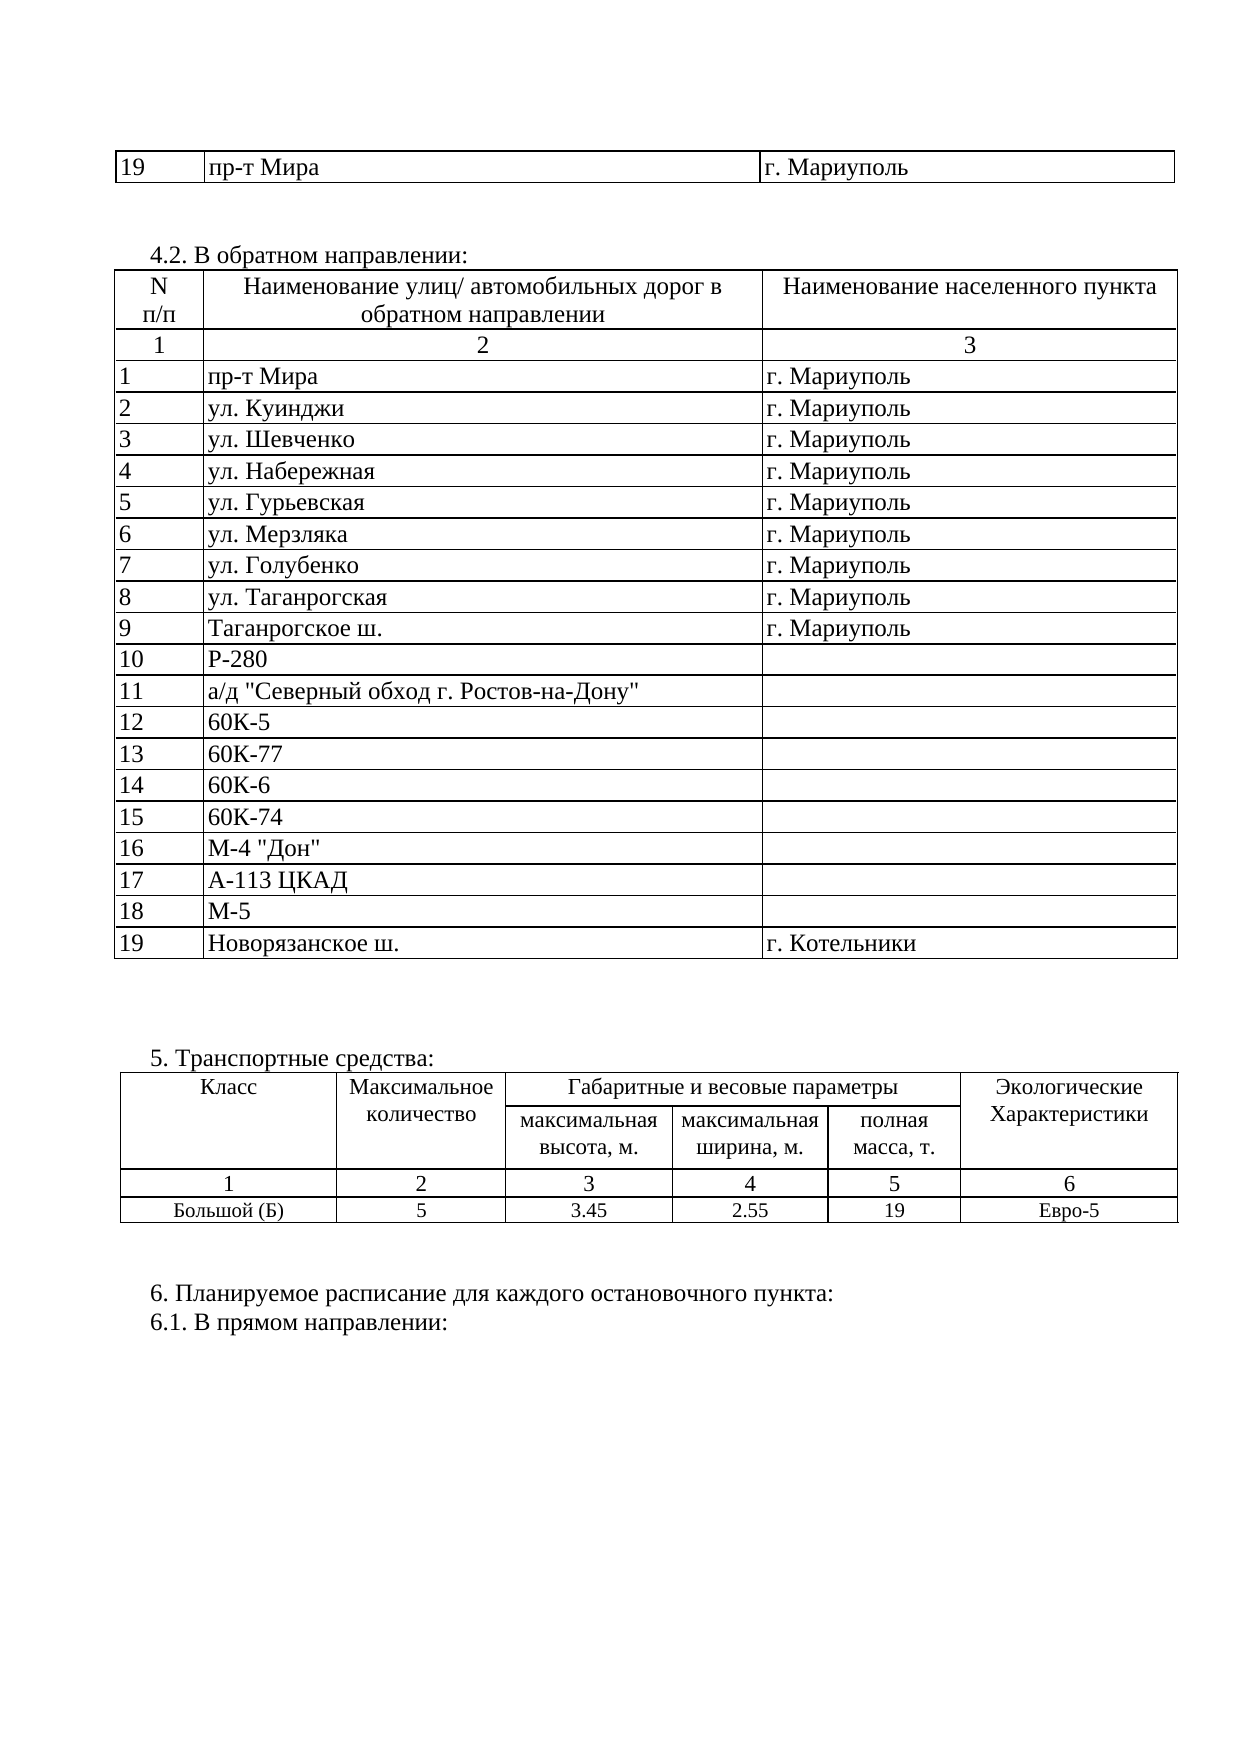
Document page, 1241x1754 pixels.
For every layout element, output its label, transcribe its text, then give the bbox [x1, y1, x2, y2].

table_cell г. Мариуполь [763, 486, 1177, 517]
table_cell 2 [115, 392, 203, 423]
table_cell пр-т Мира [204, 361, 762, 391]
table_cell 2 [337, 1170, 505, 1196]
text 5. Транспортные средства: [150, 1043, 1090, 1072]
table_cell [763, 832, 1177, 863]
table_cell А-113 ЦКАД [204, 865, 762, 894]
table_cell 3 [115, 424, 203, 454]
table_cell 19 [829, 1198, 960, 1222]
table_header Наименование улиц/ автомобильных дорог в обратном направлении [204, 271, 762, 328]
table_cell 17 [115, 864, 203, 894]
table_cell ул. Гурьевская [204, 487, 762, 517]
table_cell полная масса, т. [829, 1107, 960, 1168]
table_cell пр-т Мира [205, 152, 759, 181]
table_cell [763, 737, 1177, 769]
table_header Наименование населенного пункта [763, 271, 1177, 328]
table_cell 16 [115, 833, 203, 863]
table_cell 13 [115, 738, 203, 769]
table_cell 15 [115, 801, 203, 832]
table_cell ул. Мерзляка [204, 519, 762, 548]
table_cell 19 [117, 152, 204, 181]
table_cell 60К-6 [204, 770, 762, 800]
table_cell 6 [115, 518, 203, 548]
table_cell ул. Шевченко [204, 424, 762, 454]
table_cell а/д "Северный обход г. Ростов-на-Дону" [204, 676, 762, 706]
table_cell 1 [121, 1170, 336, 1196]
table_cell 60К-74 [204, 802, 762, 832]
table_cell максимальная высота, м. [506, 1107, 672, 1168]
table_cell [763, 674, 1177, 706]
table_cell [763, 643, 1177, 674]
table_cell 11 [115, 675, 203, 706]
table_cell М-4 "Дон" [204, 833, 762, 863]
table_cell [763, 800, 1177, 832]
table_cell М-5 [204, 896, 762, 926]
text 4.2. В обратном направлении: [150, 241, 1090, 269]
table_cell максимальная ширина, м. [673, 1107, 827, 1168]
table_cell г. Мариуполь [763, 391, 1177, 423]
table_cell 2.55 [673, 1198, 827, 1222]
table_cell 19 [115, 927, 203, 957]
table_cell 12 [115, 707, 203, 737]
table_cell Таганрогское ш. [204, 613, 762, 643]
table_cell Евро-5 [961, 1198, 1177, 1222]
table_cell [763, 706, 1177, 737]
table_cell 14 [115, 770, 203, 800]
table_cell г. Мариуполь [763, 423, 1177, 454]
table_cell 10 [115, 644, 203, 674]
table_cell ул. Набережная [204, 456, 762, 486]
table_cell ул. Голубенко [204, 550, 762, 580]
table_cell Новорязанское ш. [204, 928, 762, 957]
table_cell 9 [115, 613, 203, 643]
table_header Максимальное количество [337, 1073, 505, 1168]
table_header Класс [121, 1073, 336, 1168]
table_cell 5 [829, 1170, 960, 1196]
table_cell 4 [673, 1170, 827, 1196]
table_cell г. Мариуполь [763, 360, 1177, 391]
table_cell 60К-77 [204, 739, 762, 769]
text 6.1. В прямом направлении: [150, 1307, 1090, 1336]
table_cell [763, 895, 1177, 926]
table_cell 3.45 [506, 1198, 672, 1222]
table_cell 18 [115, 896, 203, 926]
table_cell 5 [337, 1198, 505, 1222]
table_cell ул. Куинджи [204, 393, 762, 423]
table_cell 8 [115, 581, 203, 611]
table_cell Р-280 [204, 645, 762, 674]
table_cell 4 [115, 455, 203, 486]
table_cell [763, 863, 1177, 894]
table_cell Большой (Б) [121, 1198, 336, 1222]
text 6. Планируемое расписание для каждого остановочного пункта: [150, 1278, 1090, 1307]
table_cell [763, 769, 1177, 800]
table_cell ул. Таганрогская [204, 582, 762, 611]
table_cell 3 [506, 1170, 672, 1196]
table_cell 5 [115, 487, 203, 517]
table_cell г. Мариуполь [763, 580, 1177, 611]
table_cell г. Котельники [763, 926, 1177, 957]
table_header Экологические Характеристики [961, 1073, 1177, 1168]
table_cell г. Мариуполь [761, 152, 1174, 181]
table_header Габаритные и весовые параметры [506, 1073, 960, 1105]
table_cell г. Мариуполь [763, 517, 1177, 548]
table_cell 3 [763, 328, 1177, 360]
table_cell 60К-5 [204, 707, 762, 737]
table_header N п/п [115, 271, 203, 328]
table_cell г. Мариуполь [763, 549, 1177, 580]
table_cell 7 [115, 550, 203, 580]
table_cell 6 [961, 1170, 1177, 1196]
table_cell г. Мариуполь [763, 611, 1177, 643]
table_cell 2 [204, 330, 762, 360]
table_cell г. Мариуполь [763, 454, 1177, 486]
table_cell 1 [115, 329, 203, 360]
table_cell 1 [115, 361, 203, 391]
